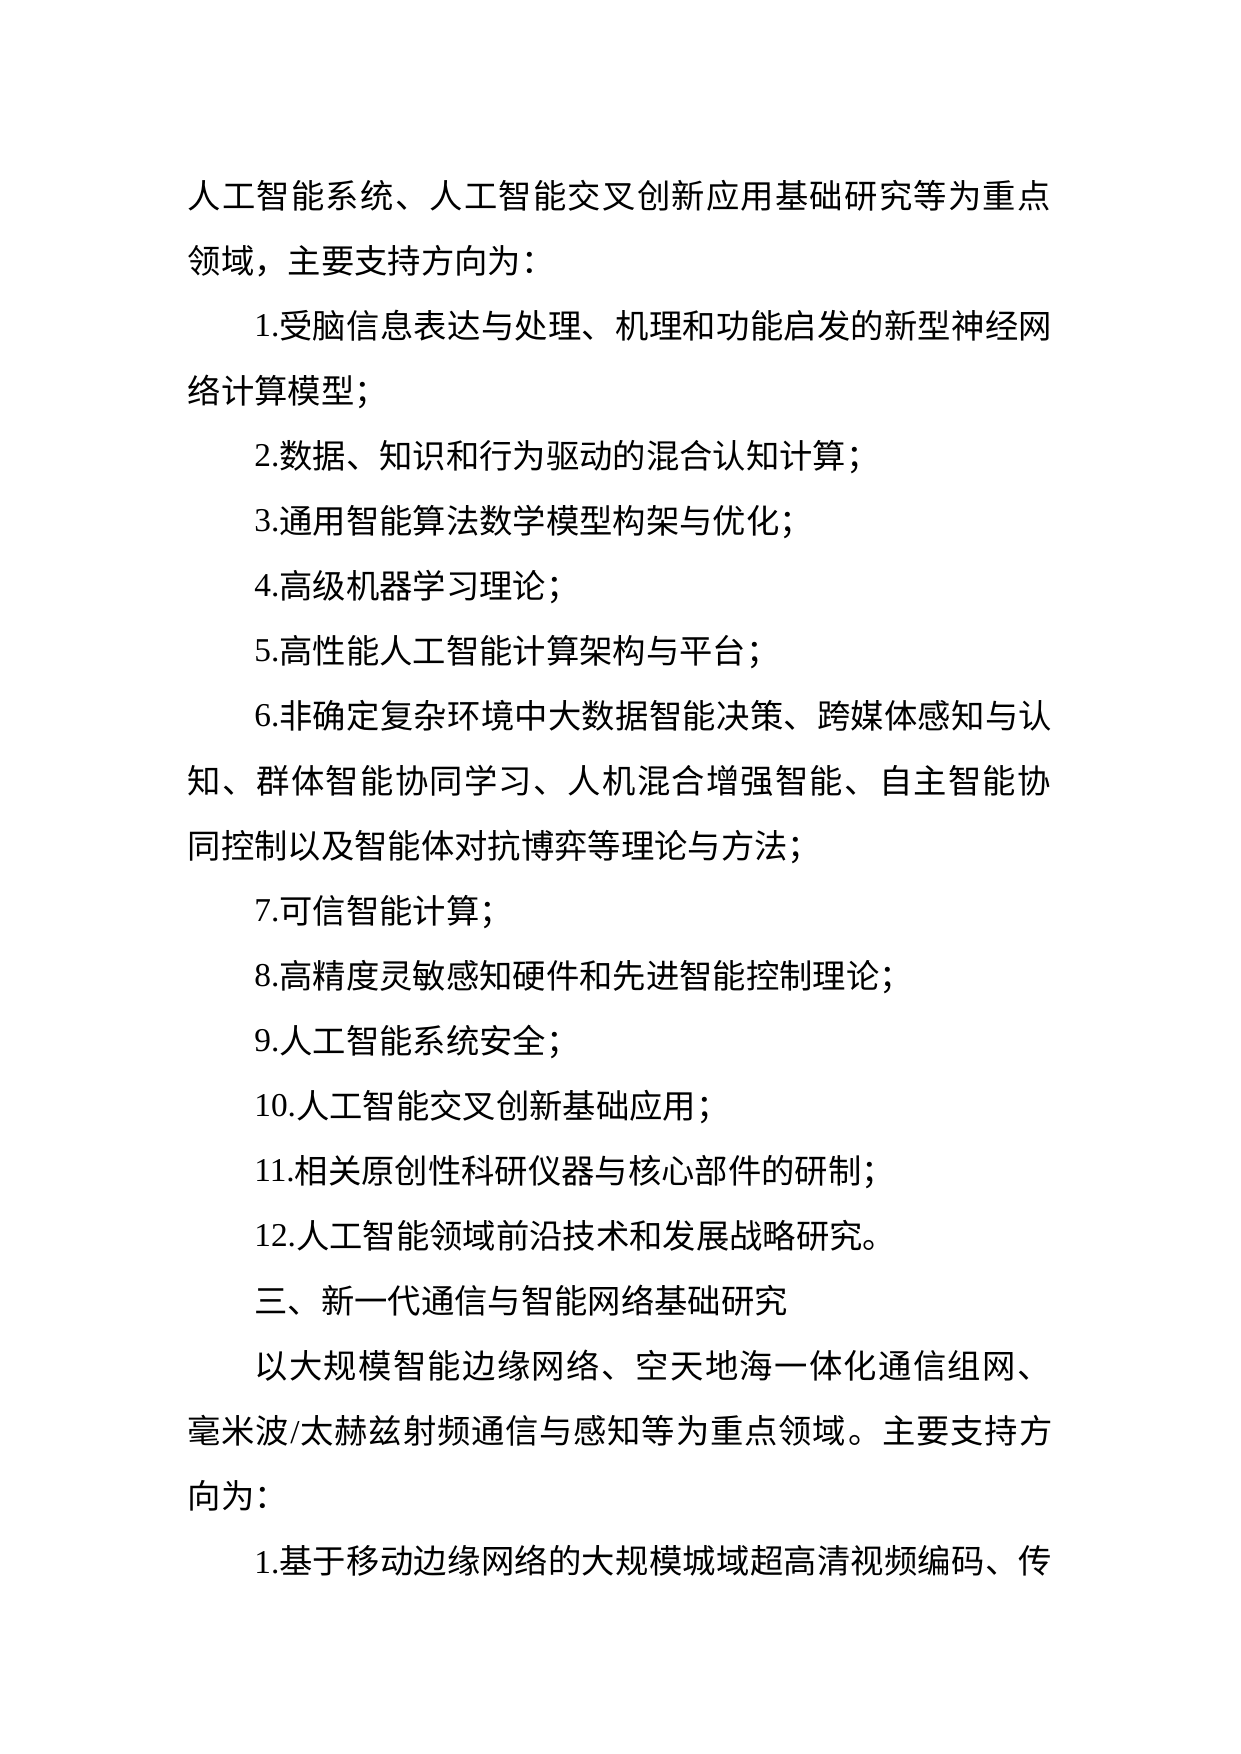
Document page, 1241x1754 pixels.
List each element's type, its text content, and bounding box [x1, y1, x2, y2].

list 相关原创性科研仪器与核心部件的研制； [187, 1137, 1053, 1202]
list 人工智能系统安全； [187, 1007, 1053, 1072]
list 非确定复杂环境中大数据智能决策、跨媒体感知与认知、群体智能协同学习、人机混合增强智能、自主智能协同控制以及智能体对抗博弈等理论与方法； [187, 682, 1053, 877]
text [187, 162, 1053, 292]
list 数据、知识和行为驱动的混合认知计算； [187, 422, 1053, 487]
list 受脑信息表达与处理、机理和功能启发的新型神经网络计算模型； [187, 292, 1053, 422]
list 人工智能领域前沿技术和发展战略研究。 [187, 1202, 1053, 1267]
list 通用智能算法数学模型构架与优化； [187, 487, 1053, 552]
list 高精度灵敏感知硬件和先进智能控制理论； [187, 942, 1053, 1007]
list 高级机器学习理论； [187, 552, 1053, 617]
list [187, 1527, 1053, 1592]
list 新一代通信与智能网络基础研究 [187, 1267, 1053, 1332]
text 以大规模智能边缘网络、空天地海一体化通信组网、毫米波/太赫兹射频通信与感知等为重点领域。主要支持方向为： [187, 1332, 1053, 1527]
list 可信智能计算； [187, 877, 1053, 942]
list 高性能人工智能计算架构与平台； [187, 617, 1053, 682]
list 人工智能交叉创新基础应用； [187, 1072, 1053, 1137]
